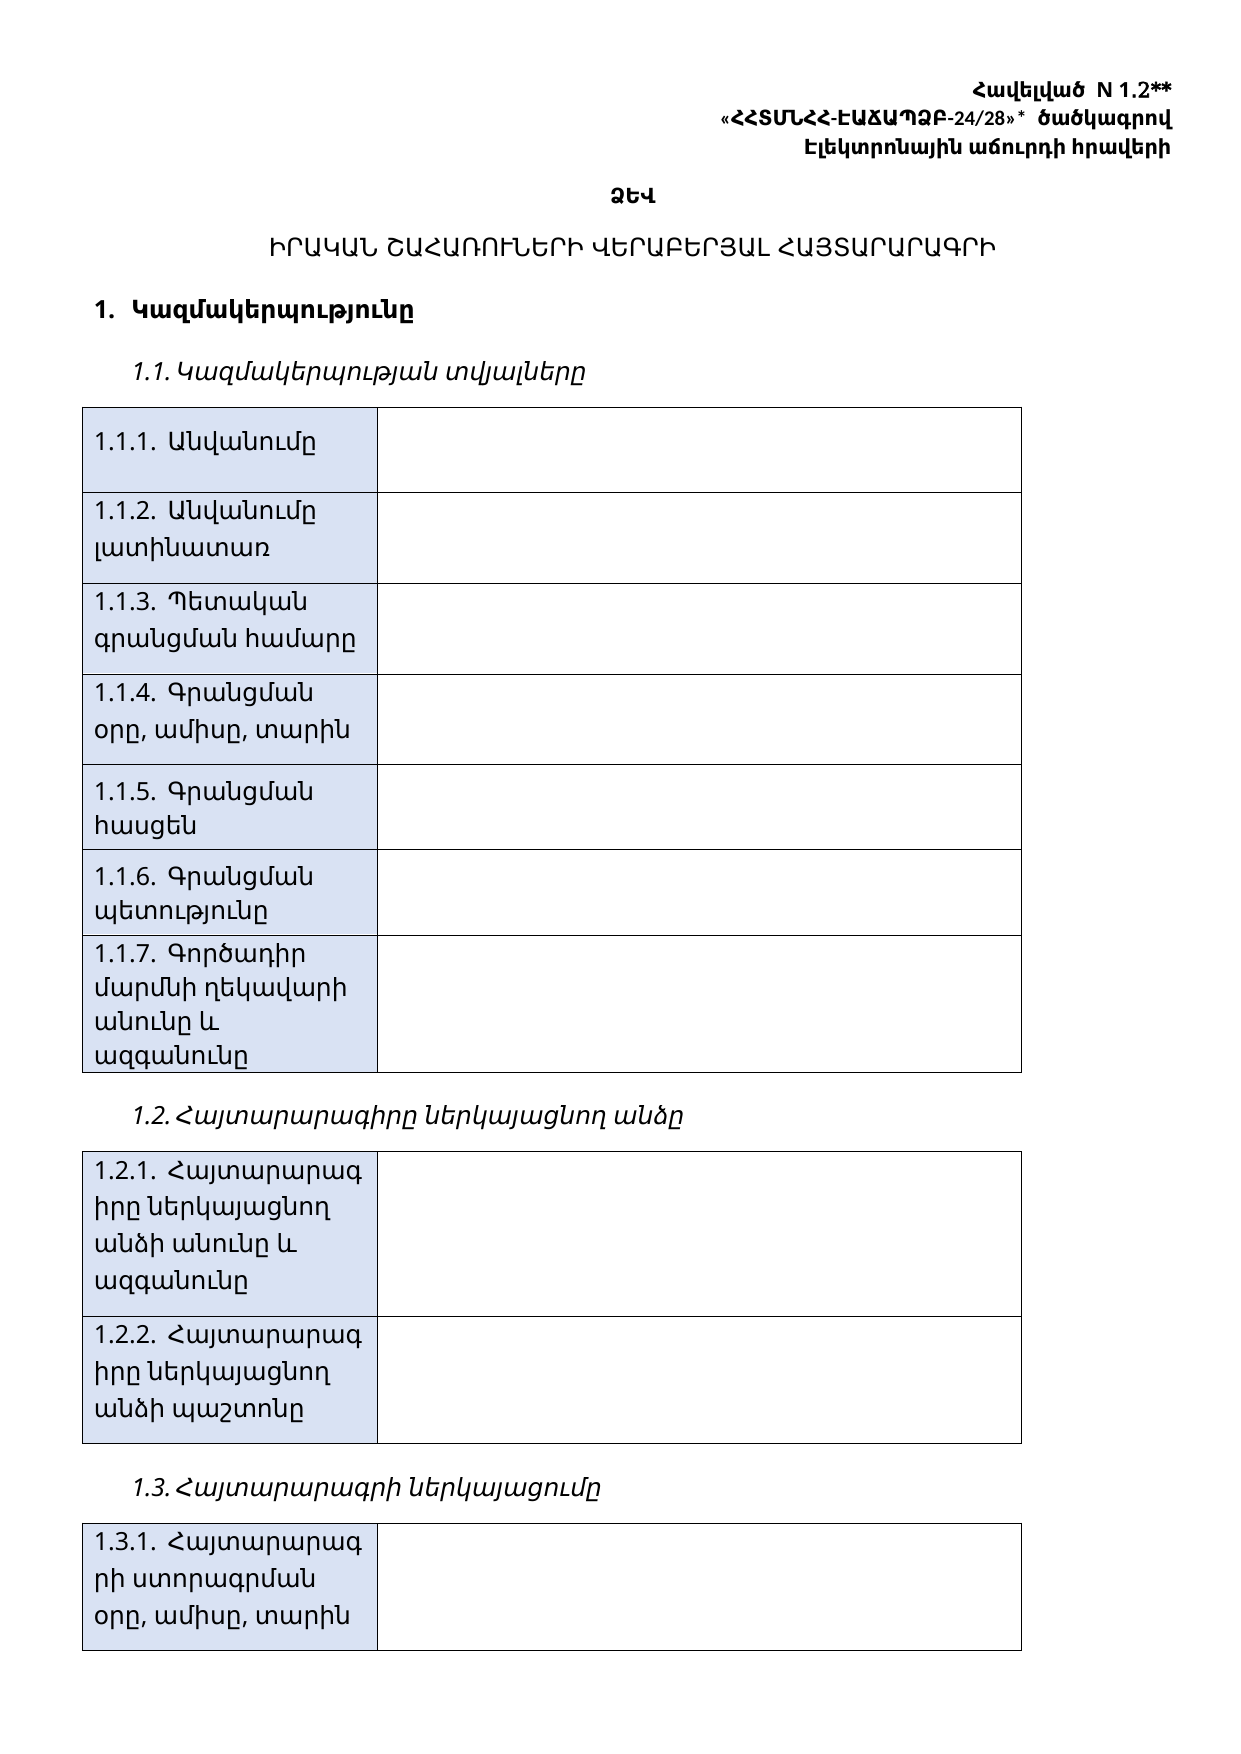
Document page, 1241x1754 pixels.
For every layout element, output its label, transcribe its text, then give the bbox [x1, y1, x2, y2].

list Հայտարարագրի ներկայացումը [131, 1469, 1171, 1503]
table_cell [378, 1317, 1021, 1443]
table_cell Գրանցման պետությունը [83, 850, 377, 934]
table_cell Գործադիր մարմնի ղեկավարի անունը և ազգանունը [83, 936, 377, 1072]
table_header Հայտարարագրի ստորագրման օրը, ամիսը, տարին [83, 1524, 377, 1650]
table_header Անվանումը [83, 408, 377, 492]
table_header Հայտարարագիրը ներկայացնող անձի անունը և ազգանունը [83, 1152, 377, 1316]
table_cell Գրանցման օրը, ամիսը, տարին [83, 675, 377, 764]
table_header [378, 408, 1021, 492]
list Հայտարարագիրը ներկայացնող անձը [131, 1098, 1171, 1132]
table_header [378, 1524, 1021, 1650]
text Էլեկտրոնային աճուրդի հրավերի [94, 132, 1171, 160]
list Կազմակերպությունը [94, 291, 1171, 326]
table_cell [378, 493, 1021, 583]
table_cell [378, 675, 1021, 764]
text ՁԵՎ [94, 184, 1171, 209]
table_cell [378, 765, 1021, 849]
table_cell [378, 850, 1021, 934]
table_cell Պետական գրանցման համարը [83, 584, 377, 673]
table_cell Անվանումը լատինատառ [83, 493, 377, 583]
table_cell Հայտարարագիրը ներկայացնող անձի պաշտոնը [83, 1317, 377, 1443]
table_header [378, 1152, 1021, 1316]
table_cell [378, 936, 1021, 1072]
table_cell Գրանցման հասցեն [83, 765, 377, 849]
text «ՀՀՏՄՆՀՀ-ԷԱՃԱՊՁԲ-24/28»* ծածկագրով [94, 103, 1171, 132]
table_cell [378, 584, 1021, 673]
list Կազմակերպության տվյալները [131, 353, 1171, 387]
text Հավելված N 1․2** [94, 75, 1171, 103]
text ԻՐԱԿԱՆ ՇԱՀԱՌՈՒՆԵՐԻ ՎԵՐԱԲԵՐՅԱԼ ՀԱՅՏԱՐԱՐԱԳՐԻ [94, 233, 1171, 262]
